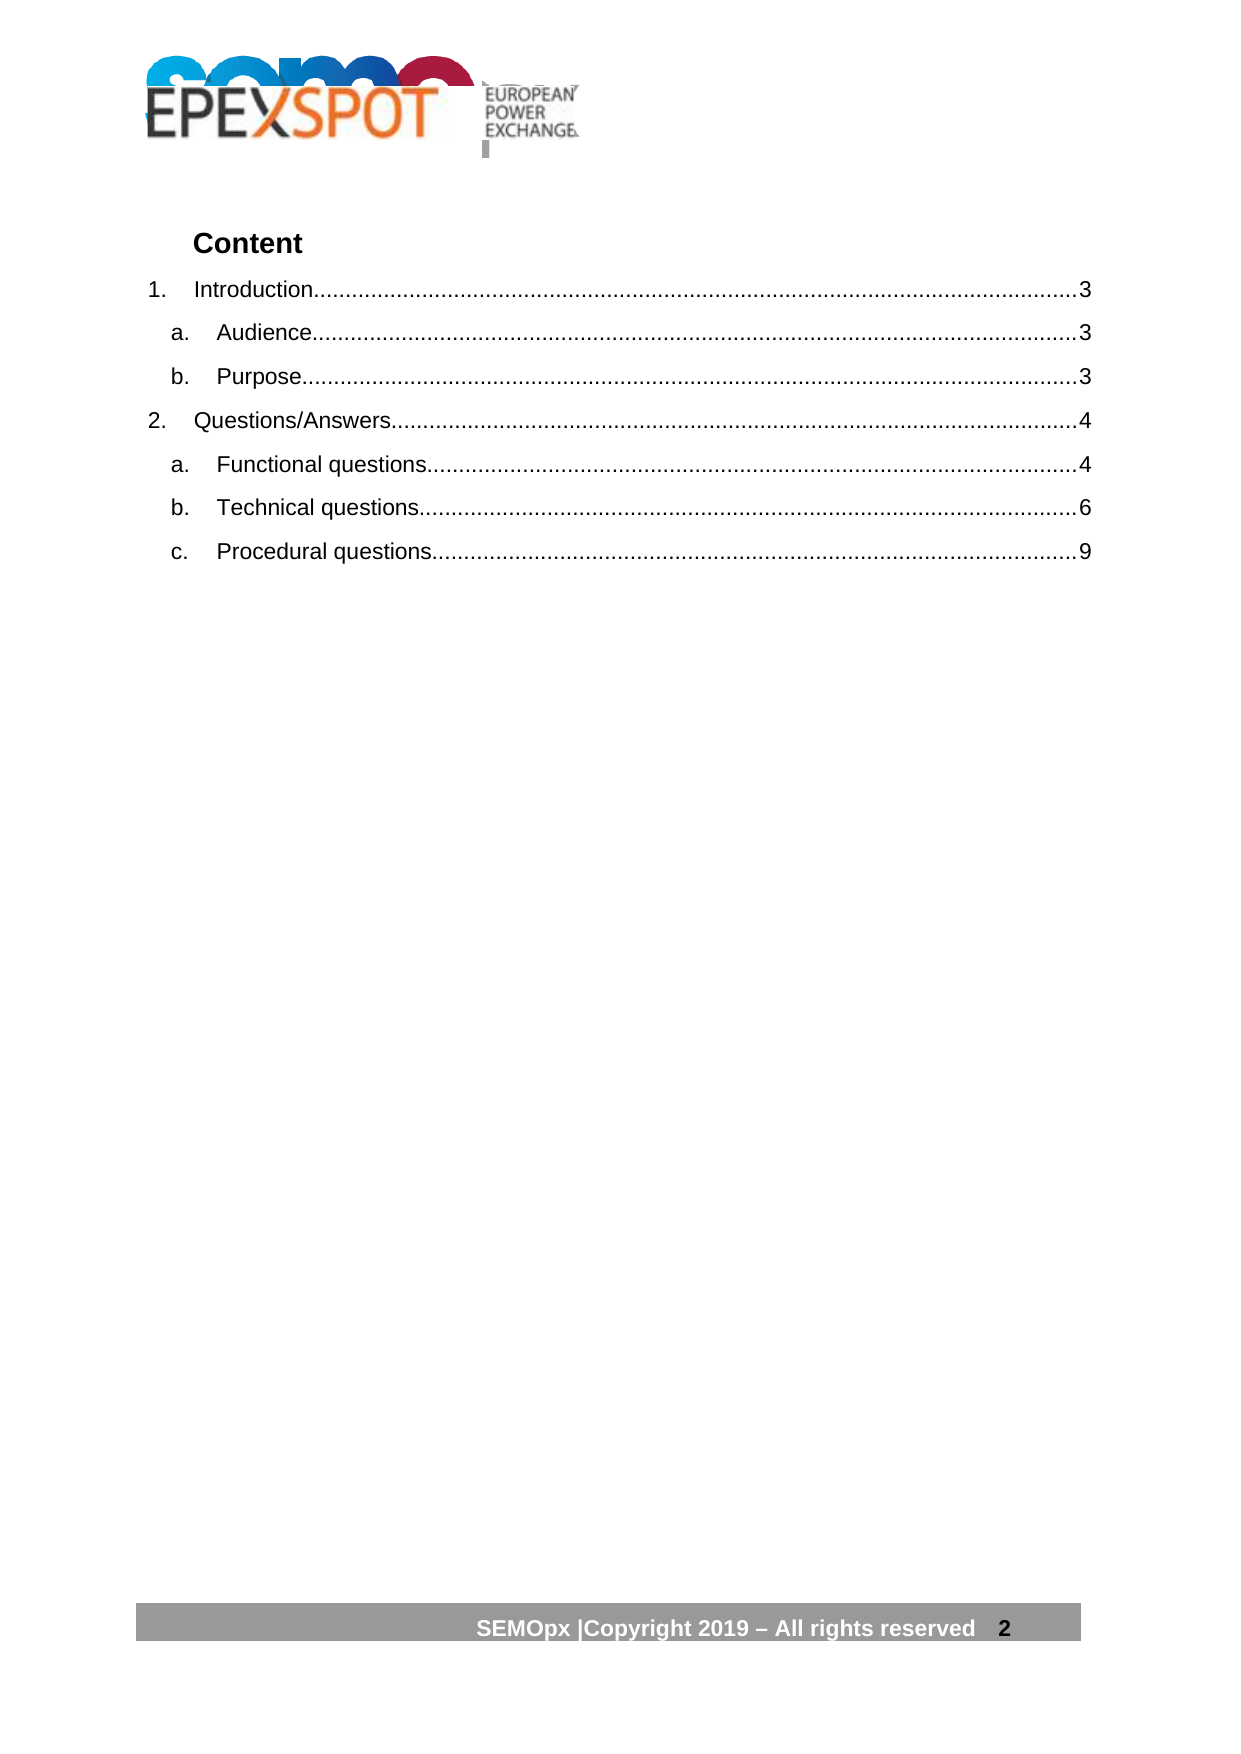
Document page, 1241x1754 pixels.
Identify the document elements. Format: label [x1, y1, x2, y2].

picture [137, 35, 587, 168]
